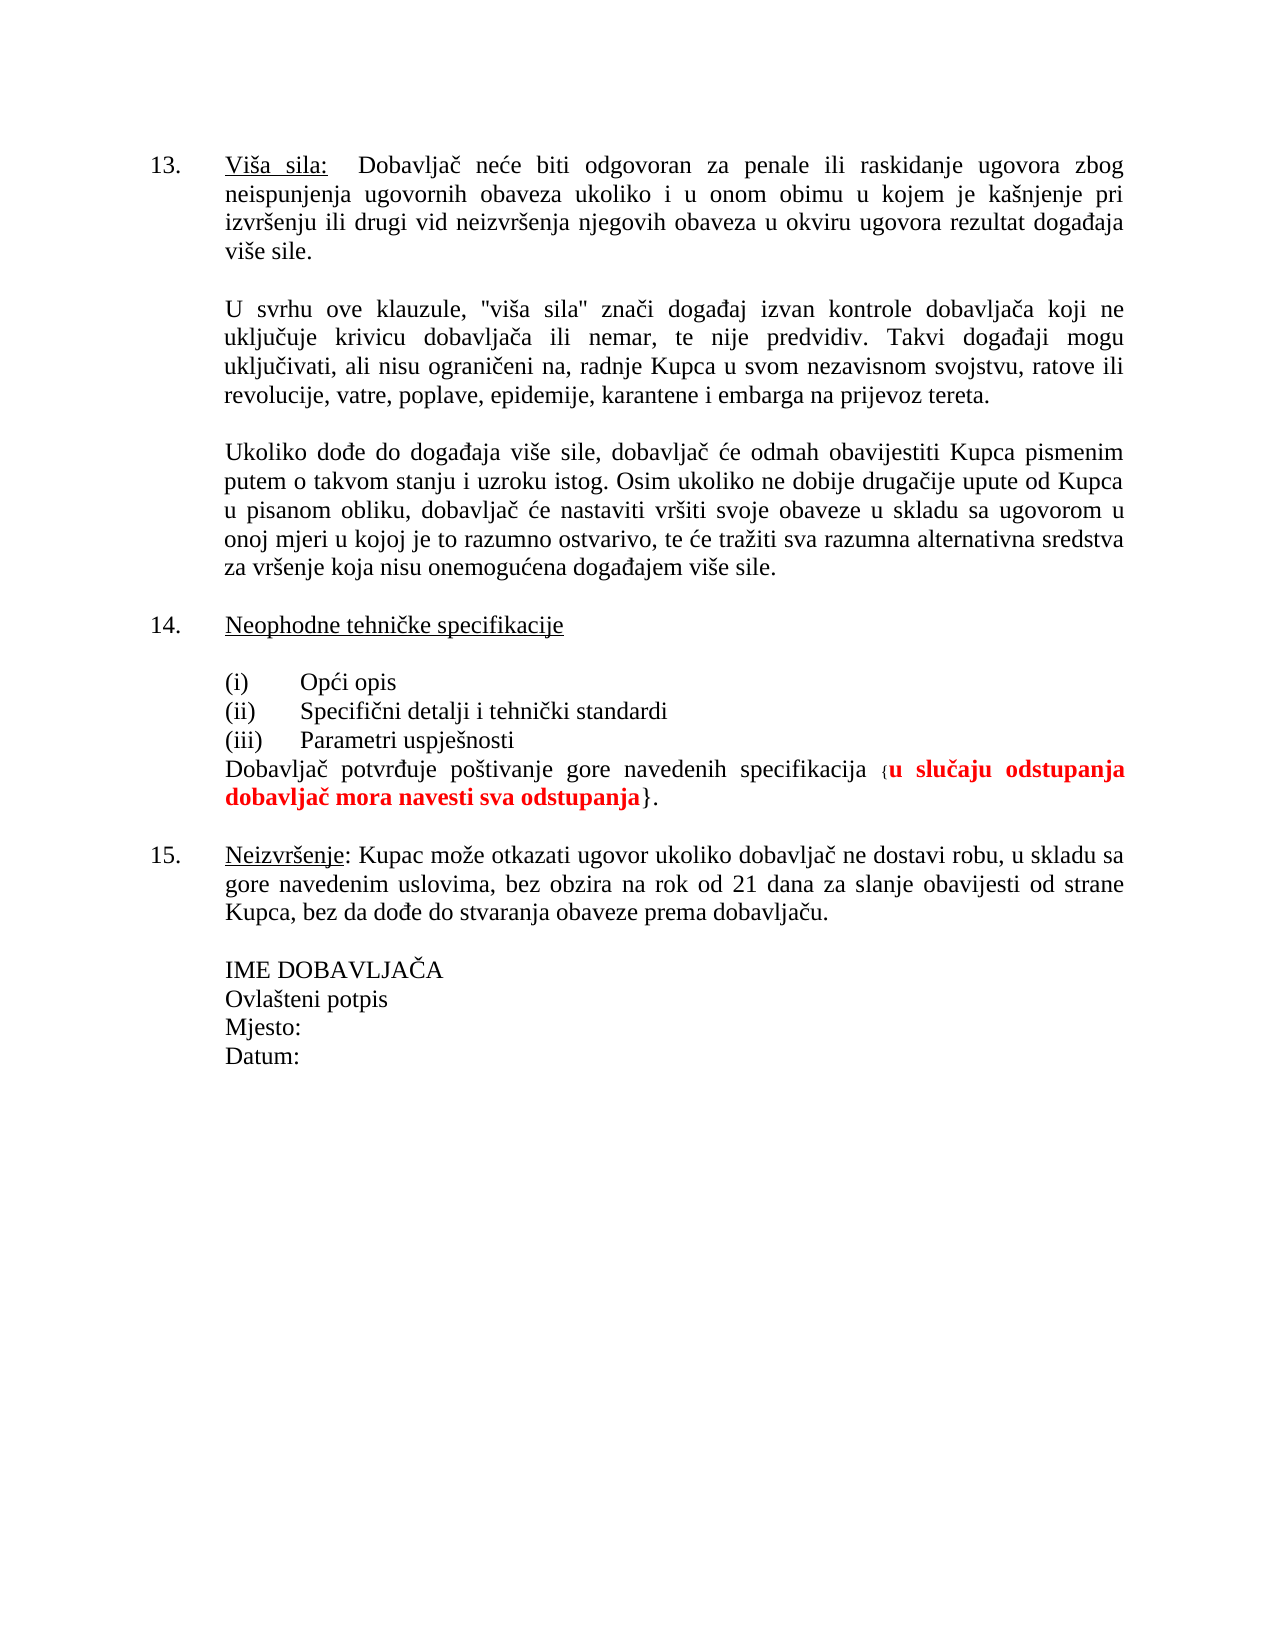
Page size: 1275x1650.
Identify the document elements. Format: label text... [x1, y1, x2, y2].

list Neizvršenje: Kupac može otkazati ugovor ukoliko dobavljač ne dostavi robu, u skladu sa gore navedenim uslovima, bez obzira na rok od 21 dana za slanje obavijesti od strane Kupca, bez da dođe do stvaranja obaveze prema dobavljaču. [150, 840, 1125, 926]
text (ii) Specifični detalji i tehnički standardi [150, 696, 1125, 725]
text Ovlašteni potpis [150, 984, 1125, 1012]
list Neophodne tehničke specifikacije [150, 610, 1125, 639]
text Datum: [150, 1041, 1125, 1070]
text (iii) Parametri uspješnosti [150, 725, 1125, 754]
text Dobavljač potvrđuje poštivanje gore navedenih specifikacija {u slučaju odstupanja dobavljač mora navesti sva odstupanja}. [150, 754, 1125, 811]
text Mjesto: [150, 1012, 1125, 1041]
text U svrhu ove klauzule, ''viša sila'' znači događaj izvan kontrole dobavljača koji ne uključuje krivicu dobavljača ili nemar, te nije predvidiv. Takvi događaji mogu uključivati, ali nisu ograničeni na, radnje Kupca u svom nezavisnom svojstvu, ratove ili revolucije, vatre, poplave, epidemije, karantene i embarga na prijevoz tereta. [224, 294, 1125, 409]
text IME DOBAVLJAČA [225, 955, 1125, 984]
list Viša sila: Dobavljač neće biti odgovoran za penale ili raskidanje ugovora zbog neispunjenja ugovornih obaveza ukoliko i u onom obimu u kojem je kašnjenje pri izvršenju ili drugi vid neizvršenja njegovih obaveza u okviru ugovora rezultat događaja više sile. [150, 150, 1125, 265]
text (i) Opći opis [150, 667, 1125, 696]
text Ukoliko dođe do događaja više sile, dobavljač će odmah obavijestiti Kupca pismenim putem o takvom stanju i uzroku istog. Osim ukoliko ne dobije drugačije upute od Kupca u pisanom obliku, dobavljač će nastaviti vršiti svoje obaveze u skladu sa ugovorom u onoj mjeri u kojoj je to razumno ostvarivo, te će tražiti sva razumna alternativna sredstva za vršenje koja nisu onemogućena događajem više sile. [224, 437, 1125, 581]
